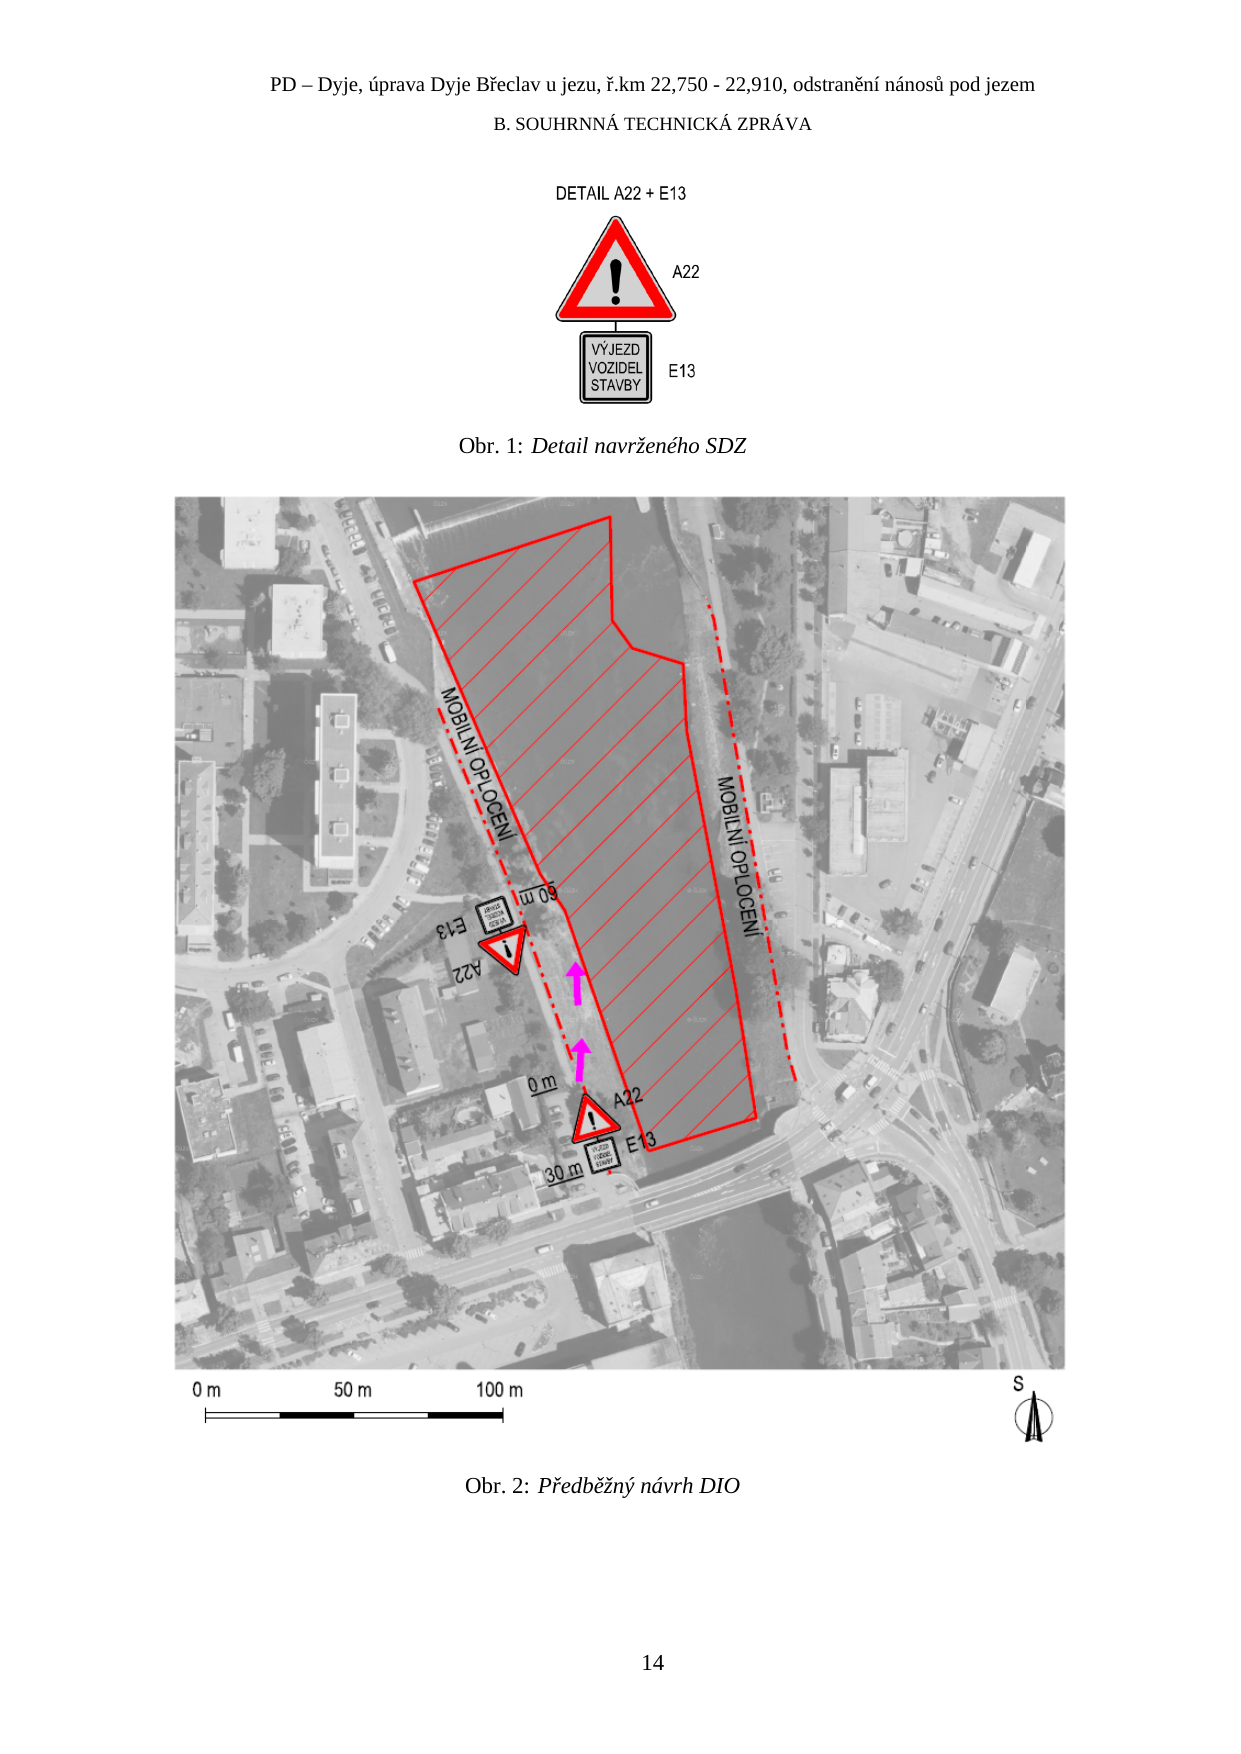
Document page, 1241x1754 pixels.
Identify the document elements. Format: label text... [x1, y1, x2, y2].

text Detail navrženého SDZ [118, 432, 1122, 459]
picture [160, 483, 1081, 1456]
text Předběžný návrh DIO [118, 1472, 1122, 1498]
picture [524, 177, 717, 416]
